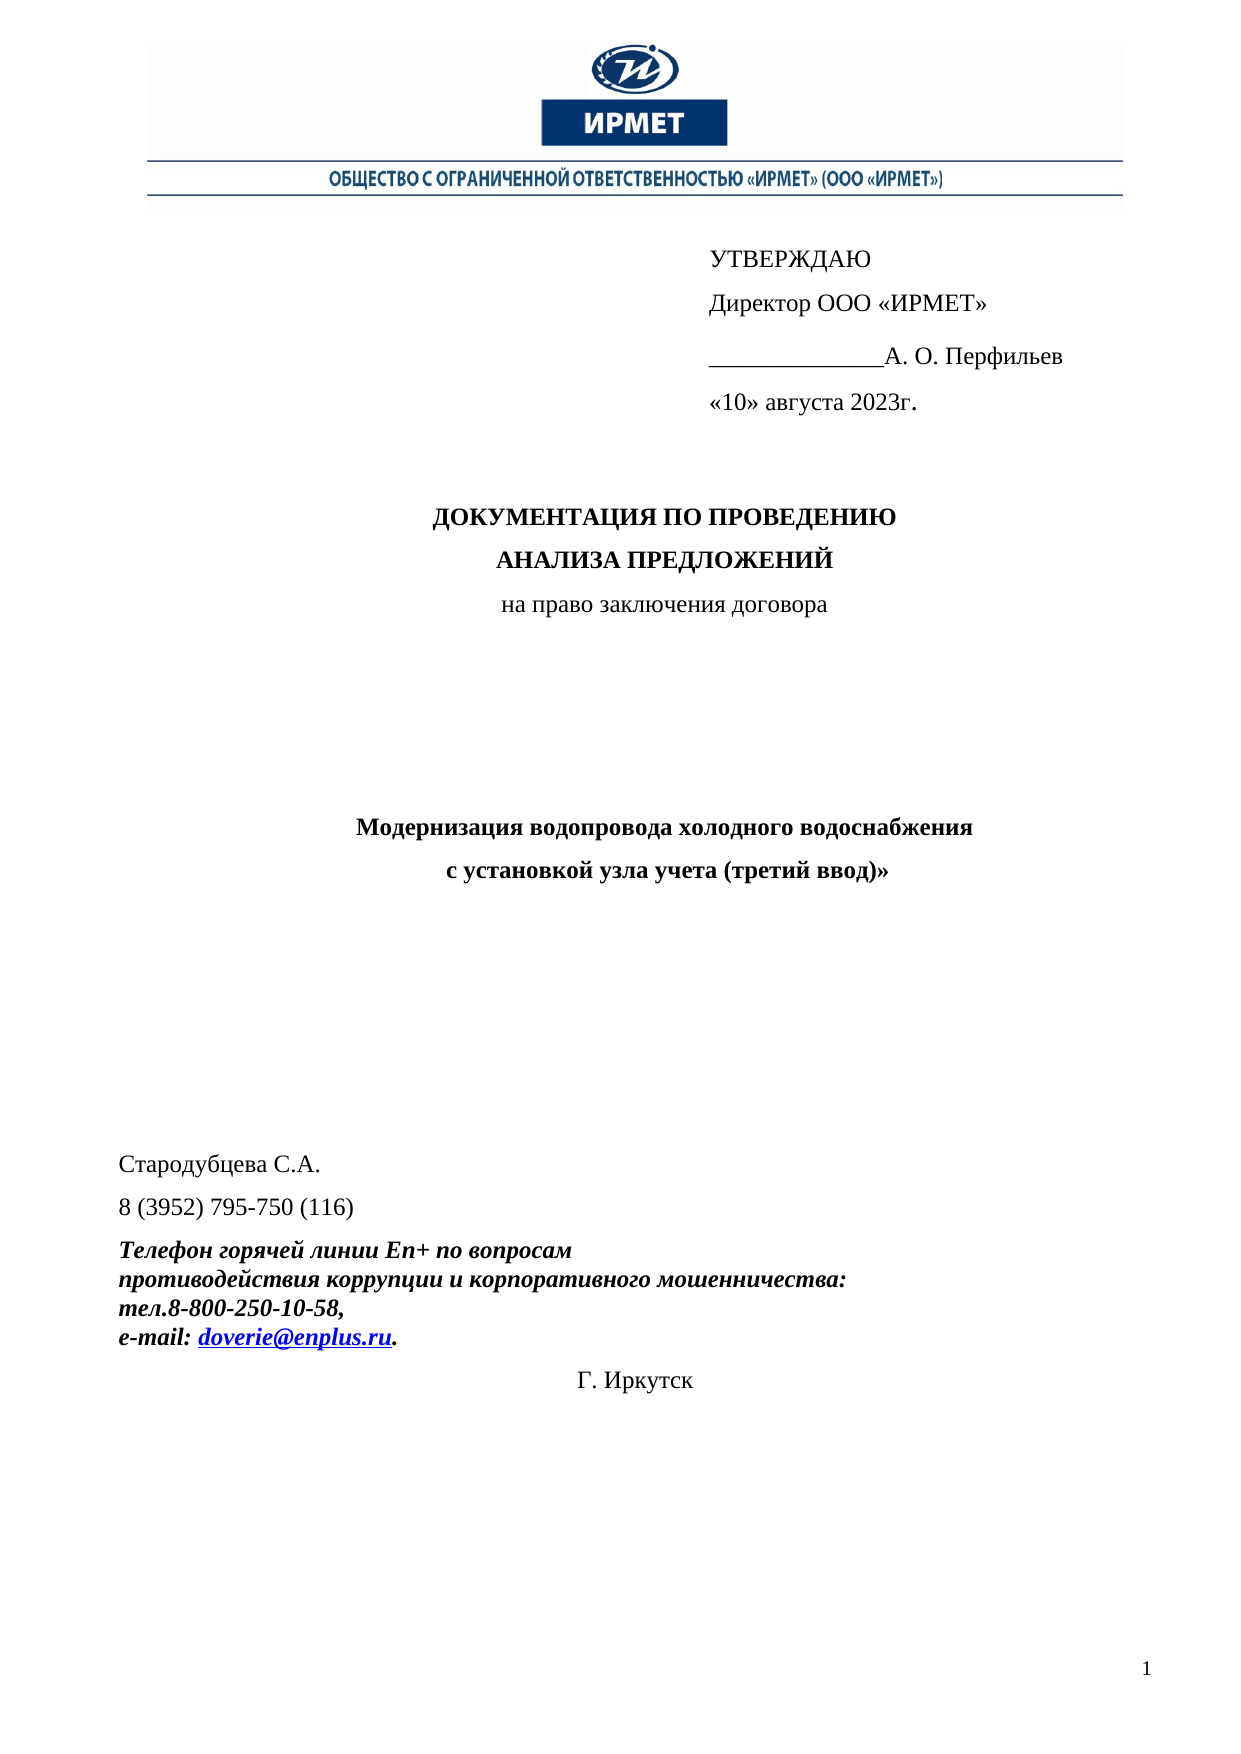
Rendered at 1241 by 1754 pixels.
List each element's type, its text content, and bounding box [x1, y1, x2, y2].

text e-mail: doverie@enplus.ru. [118, 1322, 1152, 1351]
text Стародубцева С.А. [118, 1149, 1152, 1178]
text на право заключения договора [118, 589, 1152, 617]
text с установкой узла учета (третий ввод)» [118, 855, 1152, 883]
text «10» августа 2023г. [118, 383, 1152, 416]
text ДОКУМЕНТАЦИЯ ПО ПРОВЕДЕНИЮ [118, 502, 1152, 531]
text УТВЕРЖДАЮ [118, 244, 1167, 273]
text 8 (3952) 795-750 (116) [118, 1192, 1152, 1221]
text АНАЛИЗА ПРЕДЛОЖЕНИЙ [118, 546, 1152, 574]
text Телефон горячей линии En+ по вопросам [118, 1236, 1152, 1264]
text Модернизация водопровода холодного водоснабжения [118, 812, 1152, 840]
text Г. Иркутск [118, 1365, 1152, 1394]
text ______________А. О. Перфильев [118, 341, 1152, 370]
text тел.8-800-250-10-58, [118, 1293, 1152, 1322]
text противодействия коррупции и корпоративного мошенничества: [118, 1264, 1152, 1293]
text Директор ООО «ИРМЕТ» [118, 288, 1152, 316]
picture [147, 37, 1123, 214]
